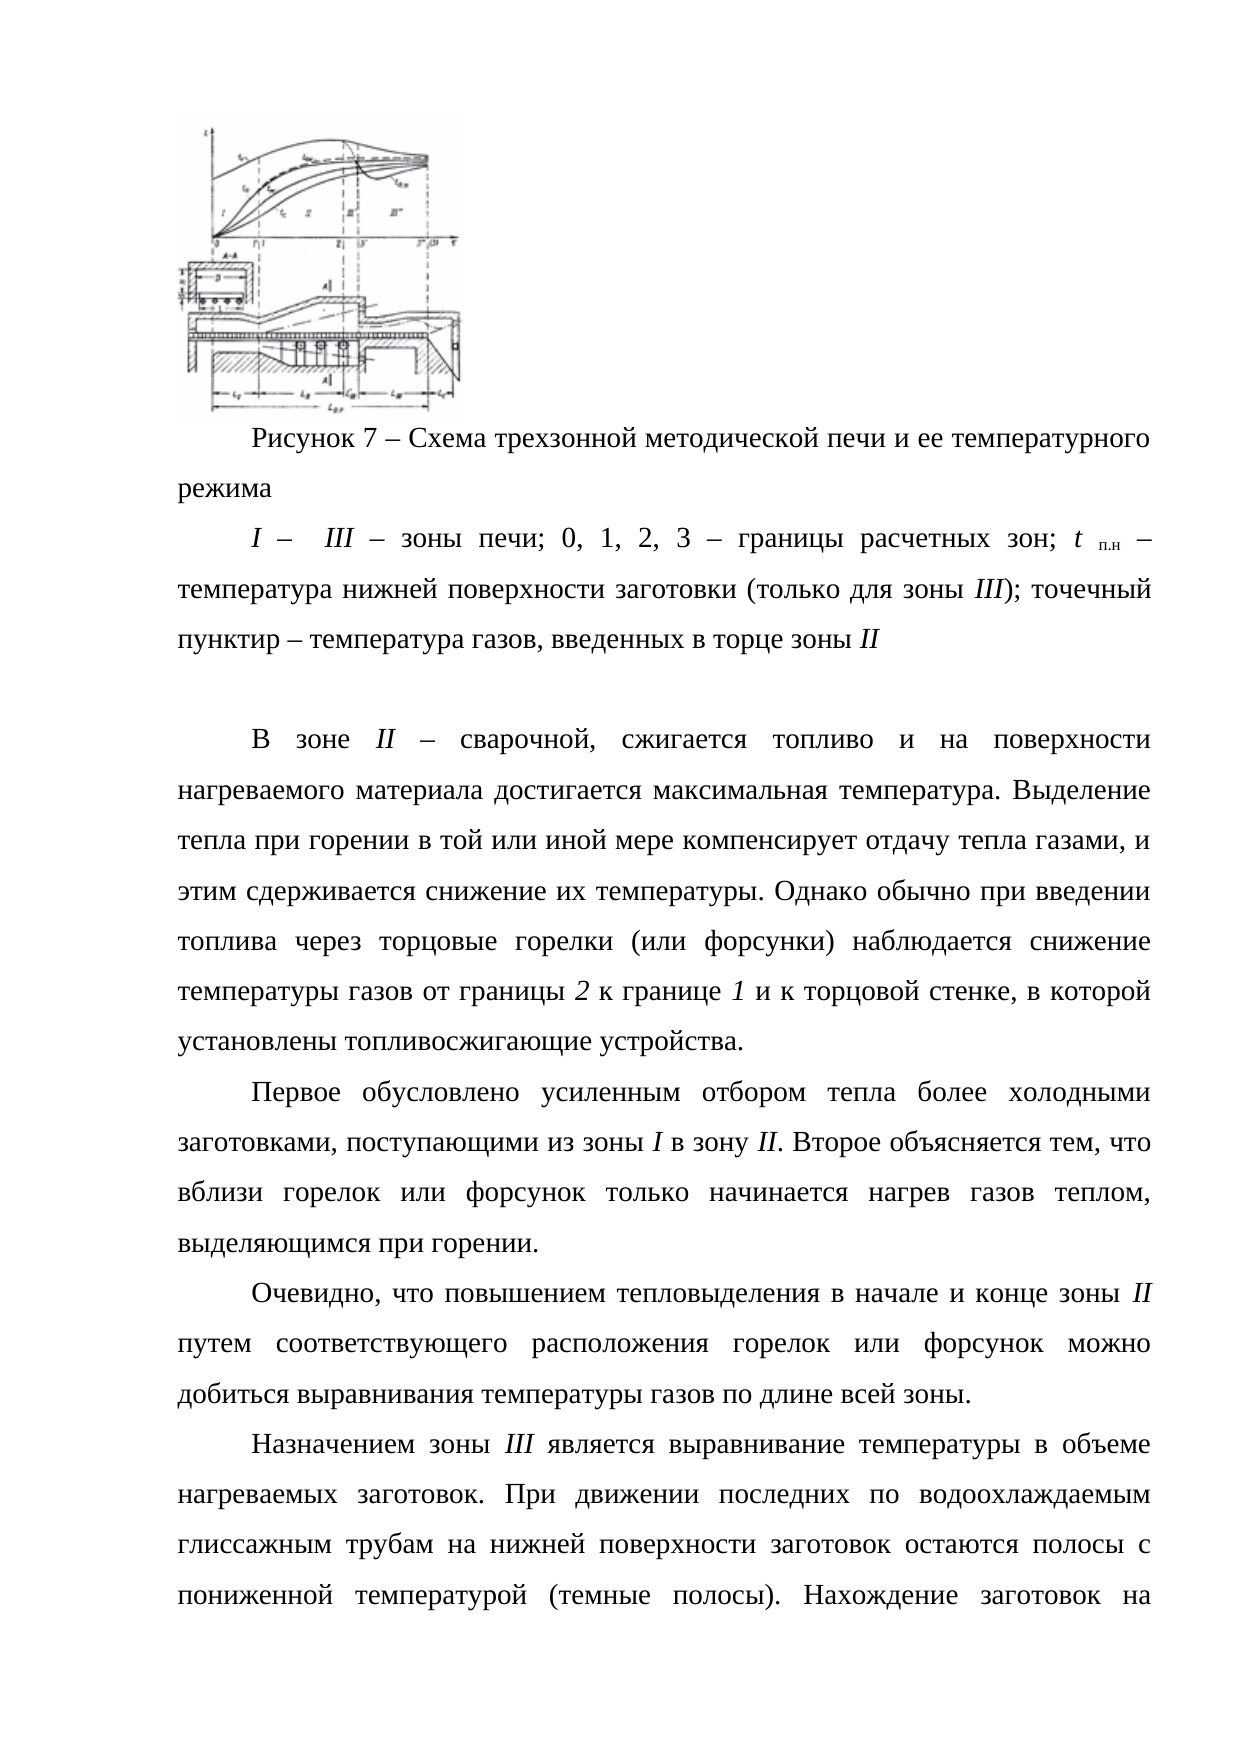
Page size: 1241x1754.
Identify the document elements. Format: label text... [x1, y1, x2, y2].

text В зоне II – сварочной, сжигается топливо и на поверхности нагреваемого материала достигается максимальная температура. Выделение тепла при горении в той или иной мере компенсирует отдачу тепла газами, и этим сдерживается снижение их температуры. Однако обычно при введении топлива через торцовые горелки (или форсунки) наблюдается снижение температуры газов от границы 2 к границе 1 и к торцовой стенке, в которой установлены топливосжигающие устройства. [177, 722, 1152, 1057]
text I – III – зоны печи; 0, 1, 2, 3 – границы расчетных зон; t п.н – температура нижней поверхности заготовки (только для зоны III); точечный пунктир – температура газов, введенных в торце зоны II [177, 520, 1152, 654]
text Рисунок 7 – Схема трехзонной методической печи и ее температурного режима [177, 420, 1152, 504]
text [177, 1426, 1152, 1611]
picture [177, 118, 465, 420]
text Очевидно, что повышением тепловыделения в начале и конце зоны II путем соответствующего расположения горелок или форсунок можно добиться выравнивания температуры газов по длине всей зоны. [177, 1275, 1152, 1409]
text Первое обусловлено усиленным отбором тепла более холодными заготовками, поступающими из зоны I в зону II. Второе объясняется тем, что вблизи горелок или форсунок только начинается нагрев газов теплом, выделяющимся при горении. [177, 1074, 1152, 1258]
